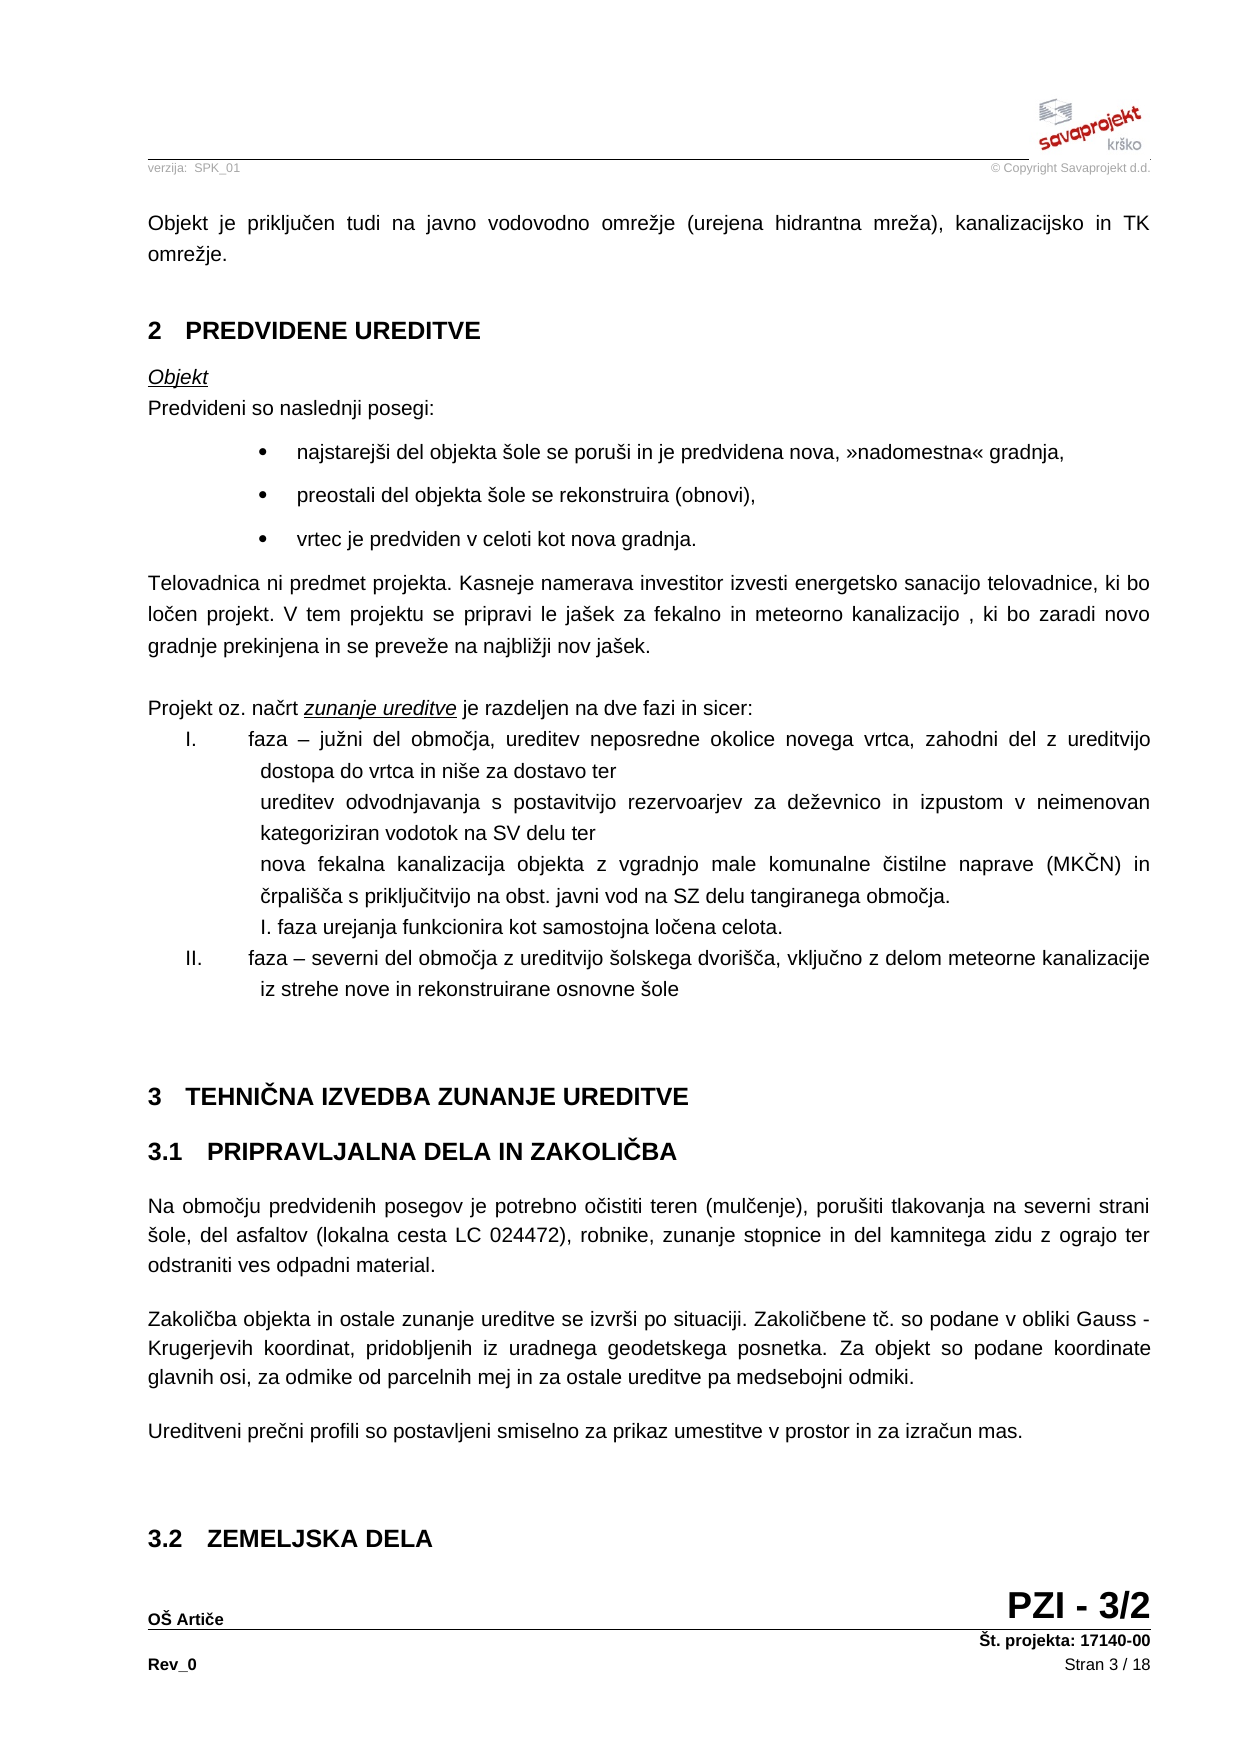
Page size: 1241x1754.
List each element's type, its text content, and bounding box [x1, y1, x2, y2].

text Na območju predvidenih posegov je potrebno očistiti teren (mulčenje), porušiti tlakovanja na severni strani šole, del asfaltov (lokalna cesta LC 024472), robnike, zunanje stopnice in del kamnitega zidu z ograjo ter odstraniti ves odpadni material. [148, 1190, 1152, 1278]
text Projekt oz. načrt zunanje ureditve je razdeljen na dve fazi in sicer: [148, 689, 1152, 720]
text zemeljska dela [148, 1524, 1152, 1552]
text nova fekalna kanalizacija objekta z vgradnjo male komunalne čistilne naprave (MKČN) in črpališča s priključitvijo na obst. javni vod na SZ delu tangiranega območja. [260, 845, 1152, 907]
list najstarejši del objekta šole se poruši in je predvidena nova, »nadomestna« gradnja, [259, 432, 1152, 464]
picture [1029, 88, 1151, 160]
list preostali del objekta šole se rekonstruira (obnovi), [259, 476, 1152, 507]
text I. faza urejanja funkcionira kot samostojna ločena celota. [260, 907, 1152, 939]
text predvidene ureditve [148, 316, 1152, 345]
list faza – južni del območja, ureditev neposredne okolice novega vrtca, zahodni del z ureditvijo dostopa do vrtca in niše za dostavo ter [185, 720, 1152, 782]
text Objekt [148, 357, 1152, 389]
text Ureditveni prečni profili so postavljeni smiselno za prikaz umestitve v prostor in za izračun mas. [148, 1415, 1152, 1444]
text ureditev odvodnjavanja s postavitvijo rezervoarjev za deževnico in izpustom v neimenovan kategoriziran vodotok na SV delu ter [260, 782, 1152, 845]
list vrtec je predviden v celoti kot nova gradnja. [259, 520, 1152, 551]
text Objekt je priključen tudi na javno vodovodno omrežje (urejena hidrantna mreža), kanalizacijsko in TK omrežje. [148, 203, 1152, 266]
text Predvideni so naslednji posegi: [148, 389, 1152, 420]
text Zakoličba objekta in ostale zunanje ureditve se izvrši po situaciji. Zakoličbene tč. so podane v obliki Gauss - Krugerjevih koordinat, pridobljenih iz uradnega geodetskega posnetka. Za objekt so podane koordinate glavnih osi, za odmike od parcelnih mej in za ostale ureditve pa medsebojni odmiki. [148, 1303, 1152, 1390]
text Telovadnica ni predmet projekta. Kasneje namerava investitor izvesti energetsko sanacijo telovadnice, ki bo ločen projekt. V tem projektu se pripravi le jašek za fekalno in meteorno kanalizacijo , ki bo zaradi novo gradnje prekinjena in se preveže na najbližji nov jašek. [148, 564, 1152, 657]
text tehnična izvedba zunanje ureditve [148, 1082, 1152, 1112]
list faza – severni del območja z ureditvijo šolskega dvorišča, vključno z delom meteorne kanalizacije iz strehe nove in rekonstruirane osnovne šole [185, 939, 1152, 1001]
text pripravljalna dela in zakoličba [148, 1137, 1152, 1165]
